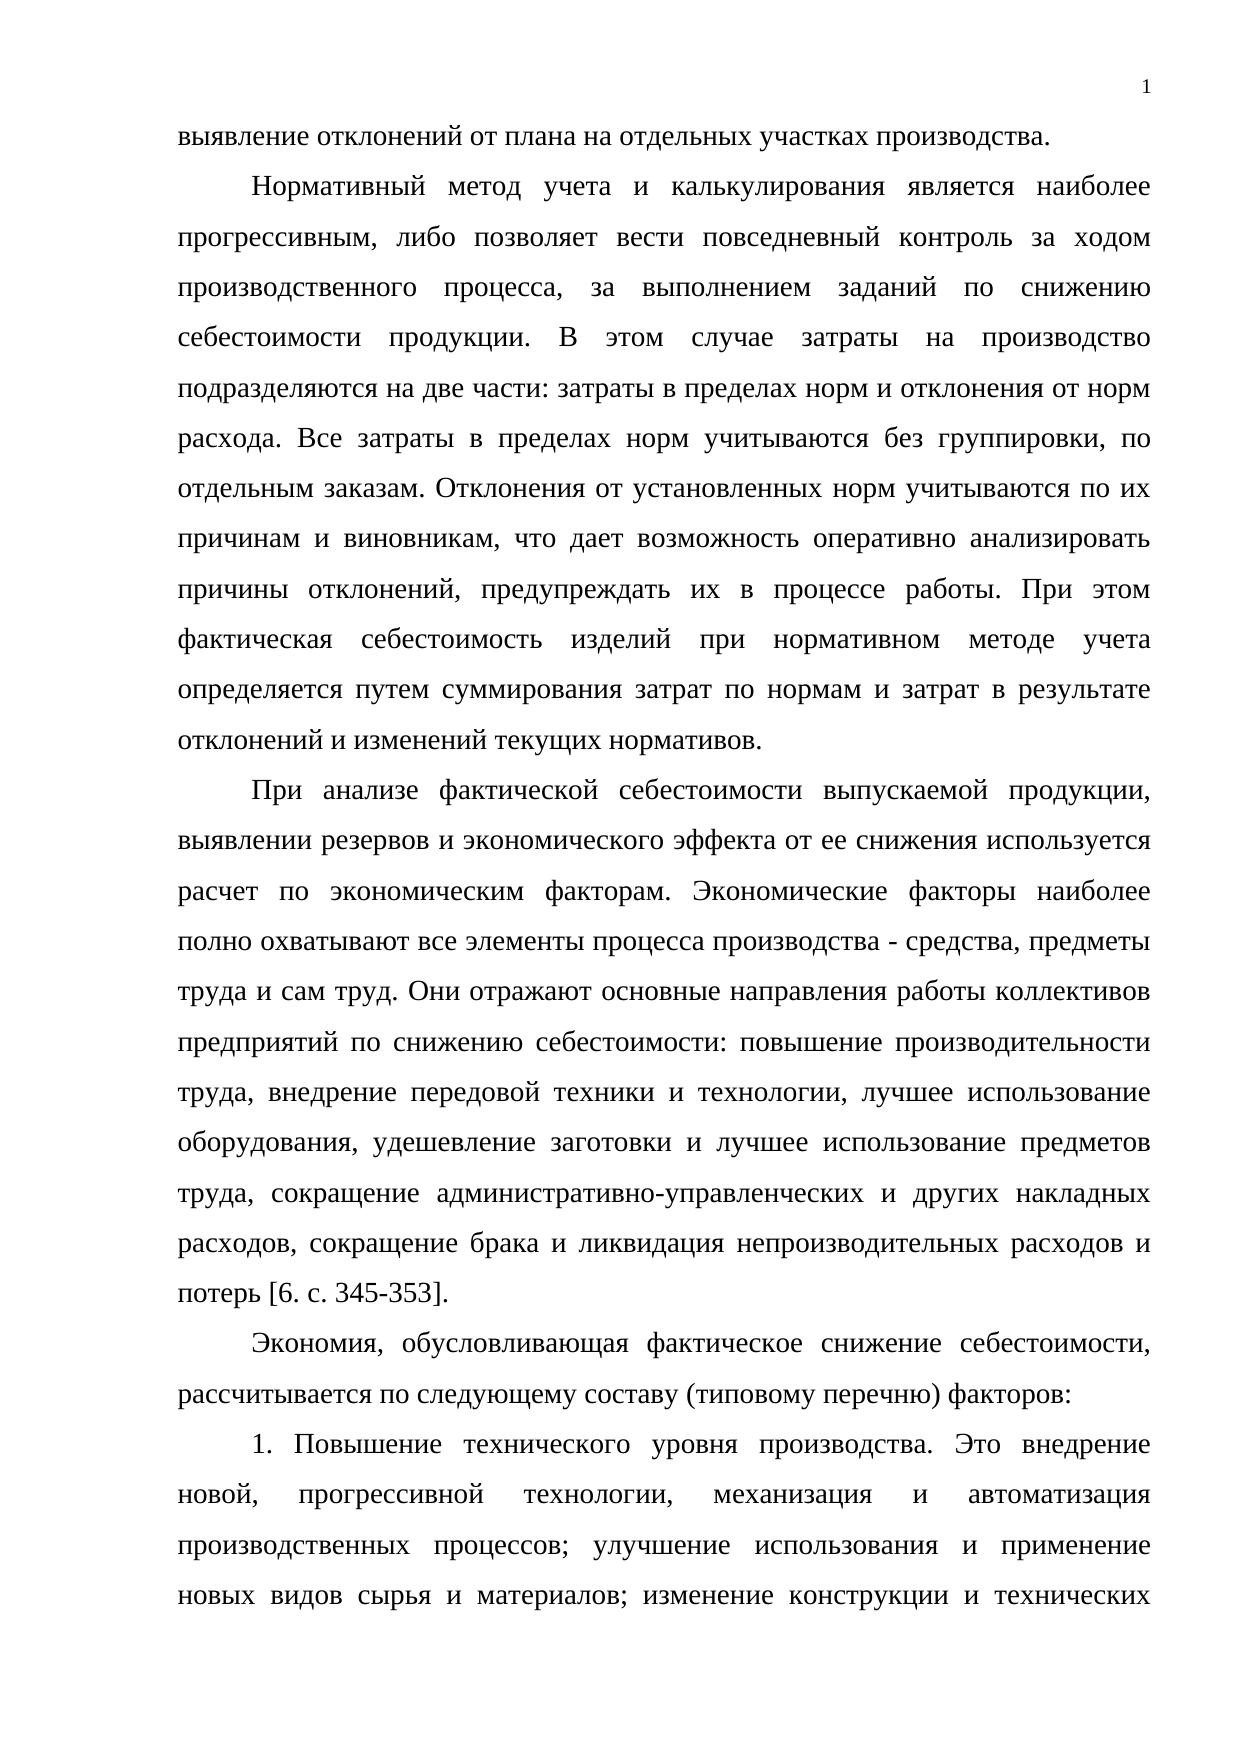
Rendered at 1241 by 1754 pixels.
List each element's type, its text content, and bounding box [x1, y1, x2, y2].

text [177, 1426, 1152, 1611]
text Нормативный метод учета и калькулирования является наиболее прогрессивным, либо позволяет вести повседневный контроль за ходом производственного процесса, за выполнением заданий по снижению себестоимости продукции. В этом случае затраты на производство подразделяются на две части: затраты в пределах норм и отклонения от норм расхода. Все затраты в пределах норм учитываются без группировки, по отдельным заказам. Отклонения от установленных норм учитываются по их причинам и виновникам, что дает возможность оперативно анализировать причины отклонений, предупреждать их в процессе работы. При этом фактическая себестоимость изделий при нормативном методе учета определяется путем суммирования затрат по нормам и затрат в результате отклонений и изменений текущих нормативов. [177, 168, 1152, 755]
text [177, 118, 1152, 152]
text Экономия, обусловливающая фактическое снижение себестоимости, рассчитывается по следующему составу (типовому перечню) факторов: [177, 1326, 1152, 1409]
text При анализе фактической себестоимости выпускаемой продукции, выявлении резервов и экономического эффекта от ее снижения используется расчет по экономическим факторам. Экономические факторы наиболее полно охватывают все элементы процесса производства - средства, предметы труда и сам труд. Они отражают основные направления работы коллективов предприятий по снижению себестоимости: повышение производительности труда, внедрение передовой техники и технологии, лучшее использование оборудования, удешевление заготовки и лучшее использование предметов труда, сокращение административно-управленческих и других накладных расходов, сокращение брака и ликвидация непроизводительных расходов и потерь [6. с. 345-353]. [177, 772, 1152, 1309]
